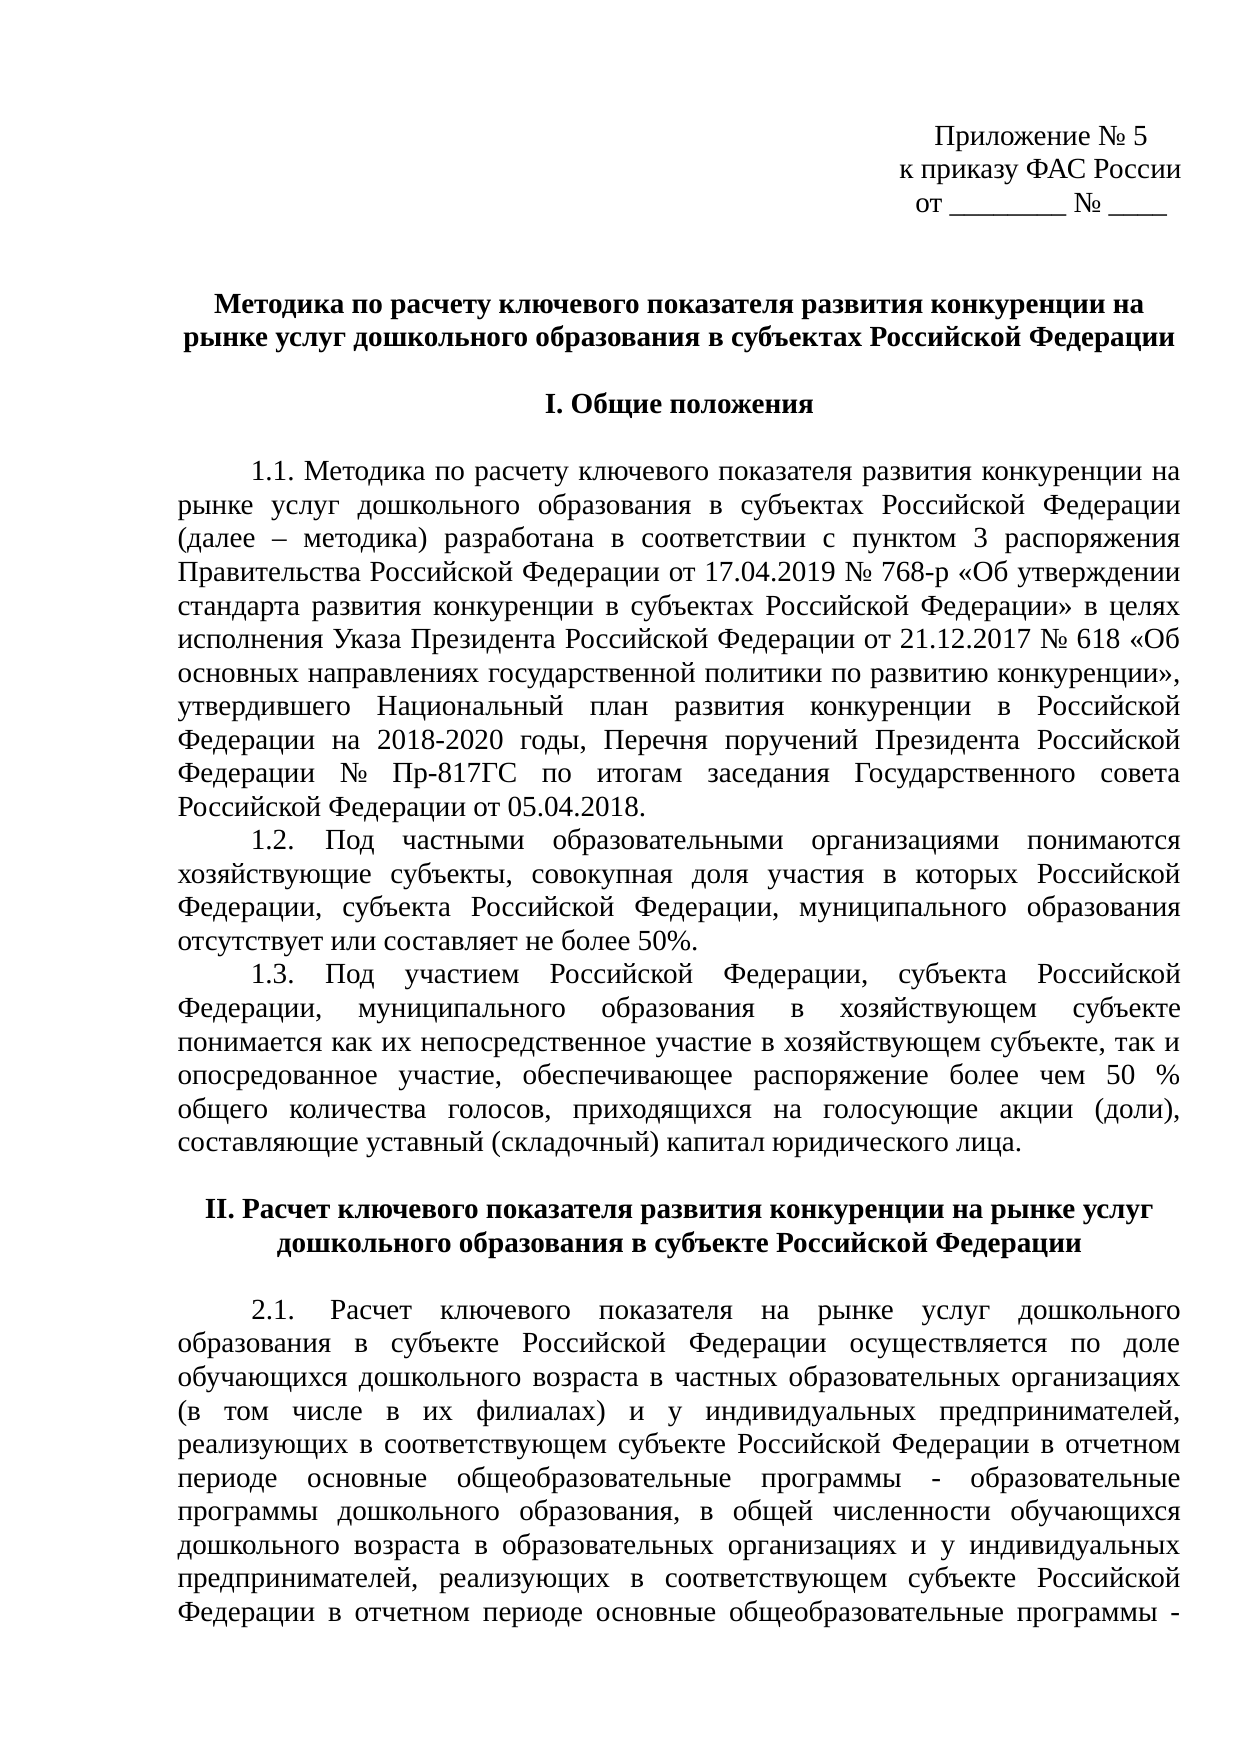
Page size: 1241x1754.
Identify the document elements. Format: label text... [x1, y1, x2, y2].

text к приказу ФАС России [177, 152, 1181, 185]
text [177, 1292, 1181, 1627]
list Под участием Российской Федерации, субъекта Российской Федерации, муниципального образования в хозяйствующем субъекте понимается как их непосредственное участие в хозяйствующем субъекте, так и опосредованное участие, обеспечивающее распоряжение более чем 50 % общего количества голосов, приходящихся на голосующие акции (доли), составляющие уставный (складочный) капитал юридического лица. [177, 957, 1181, 1158]
text от ________ № ____ [901, 185, 1181, 219]
text Приложение № 5 [901, 118, 1181, 152]
text I. Общие положения [177, 386, 1181, 420]
text Методика по расчету ключевого показателя развития конкуренции на рынке услуг дошкольного образования в субъектах Российской Федерации [177, 286, 1181, 353]
list Под частными образовательными организациями понимаются хозяйствующие субъекты, совокупная доля участия в которых Российской Федерации, субъекта Российской Федерации, муниципального образования отсутствует или составляет не более 50%. [177, 822, 1181, 957]
text 1.1. Методика по расчету ключевого показателя развития конкуренции на рынке услуг дошкольного образования в субъектах Российской Федерации (далее – методика) разработана в соответствии с пунктом 3 распоряжения Правительства Российской Федерации от 17.04.2019 № 768-р «Об утверждении стандарта развития конкуренции в субъектах Российской Федерации» в целях исполнения Указа Президента Российской Федерации от 21.12.2017 № 618 «Об основных направлениях государственной политики по развитию конкуренции», утвердившего Национальный план развития конкуренции в Российской Федерации на 2018-2020 годы, Перечня поручений Президента Российской Федерации № Пр-817ГС по итогам заседания Государственного совета Российской Федерации от 05.04.2018. [177, 453, 1181, 822]
text II. Расчет ключевого показателя развития конкуренции на рынке услуг дошкольного образования в субъекте Российской Федерации [177, 1191, 1181, 1258]
